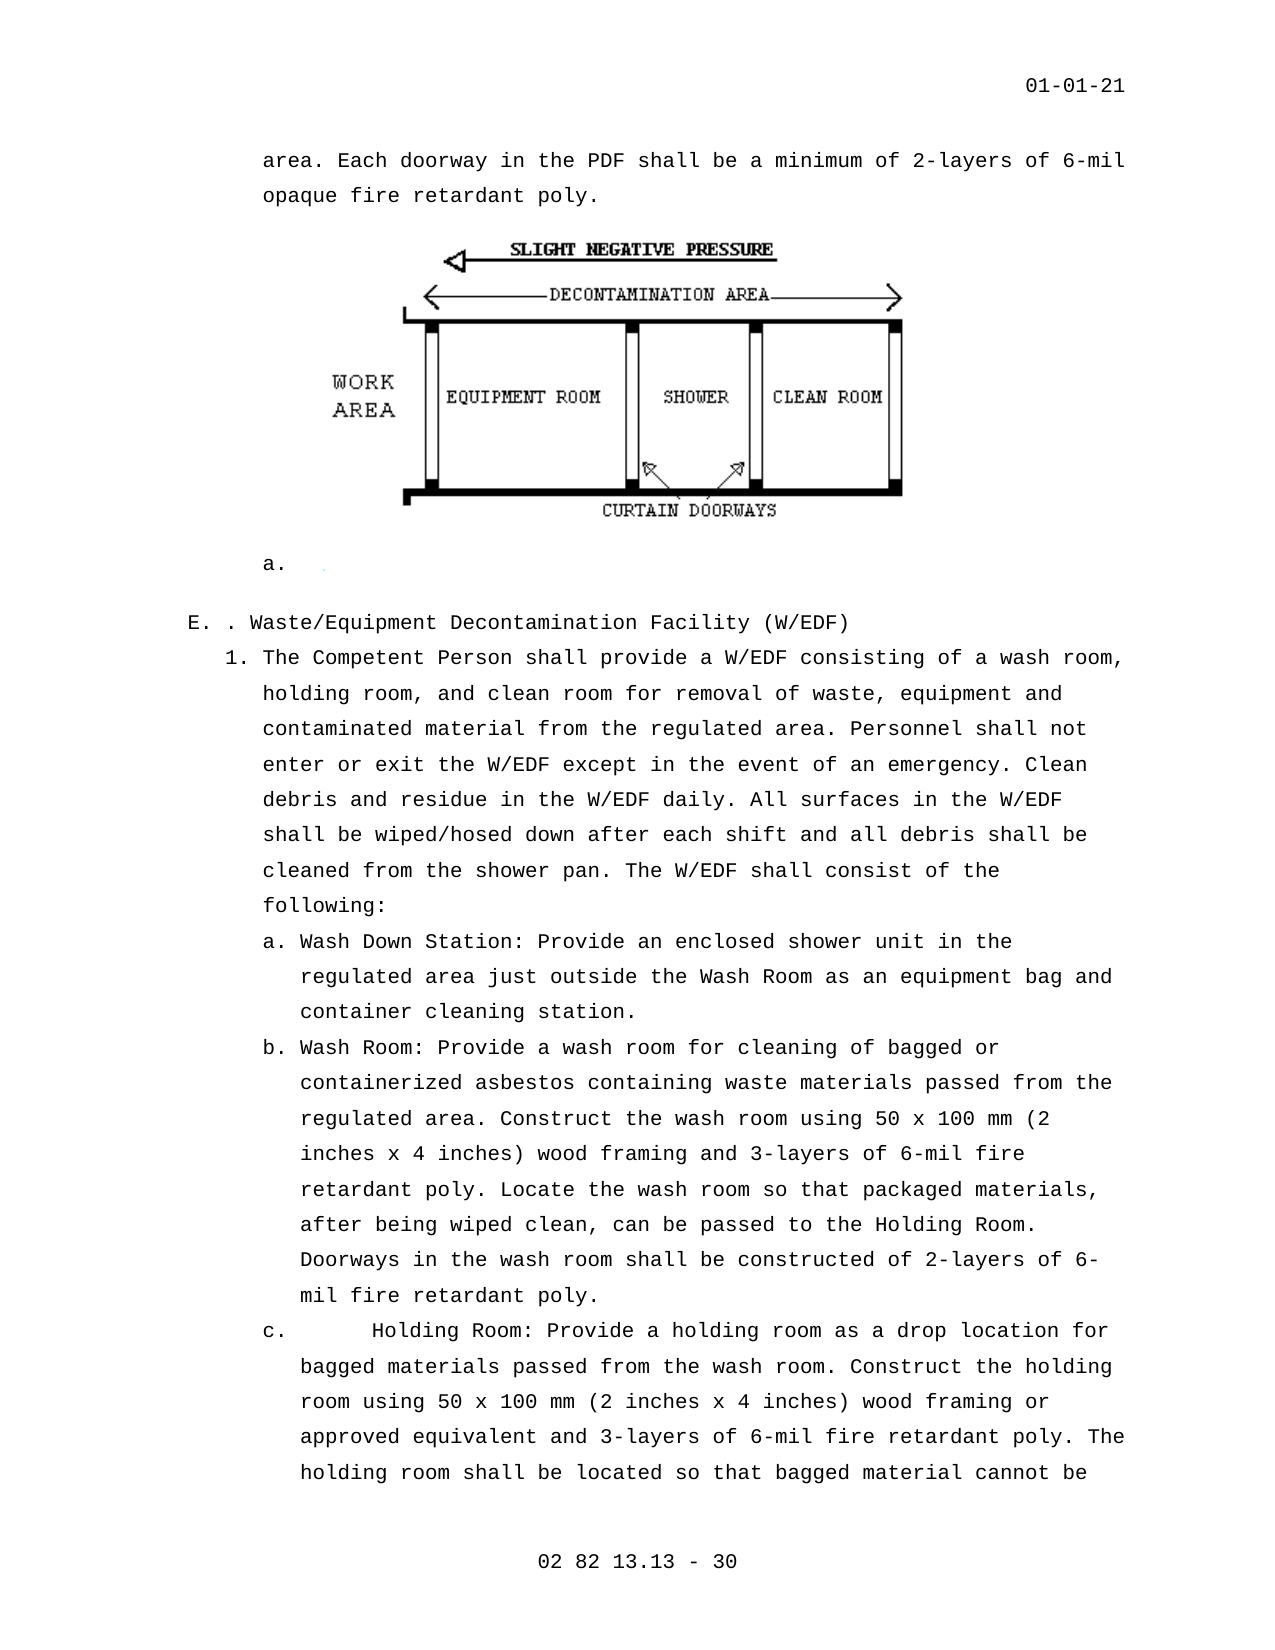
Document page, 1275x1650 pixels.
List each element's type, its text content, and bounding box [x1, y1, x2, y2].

list Wash Down Station: Provide an enclosed shower unit in the regulated area just outside the Wash Room as an equipment bag and container cleaning station. [262, 931, 1125, 1025]
picture [300, 220, 959, 571]
list Wash Room: Provide a wash room for cleaning of bagged or containerized asbestos containing waste materials passed from the regulated area. Construct the wash room using 50 x 100 mm (2 inches x 4 inches) wood framing and 3-layers of 6-mil fire retardant poly. Locate the wash room so that packaged materials, after being wiped clean, can be passed to the Holding Room. Doorways in the wash room shall be constructed of 2-layers of 6-mil fire retardant poly. [262, 1037, 1125, 1308]
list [262, 1320, 1125, 1486]
list The Competent Person shall provide a W/EDF consisting of a wash room, holding room, and clean room for removal of waste, equipment and contaminated material from the regulated area. Personnel shall not enter or exit the W/EDF except in the event of an emergency. Clean debris and residue in the W/EDF daily. All surfaces in the W/EDF shall be wiped/hosed down after each shift and all debris shall be cleaned from the shower pan. The W/EDF shall consist of the following: [225, 647, 1125, 919]
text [225, 150, 1125, 209]
list . Waste/Equipment Decontamination Facility (W/EDF) [187, 612, 1125, 636]
